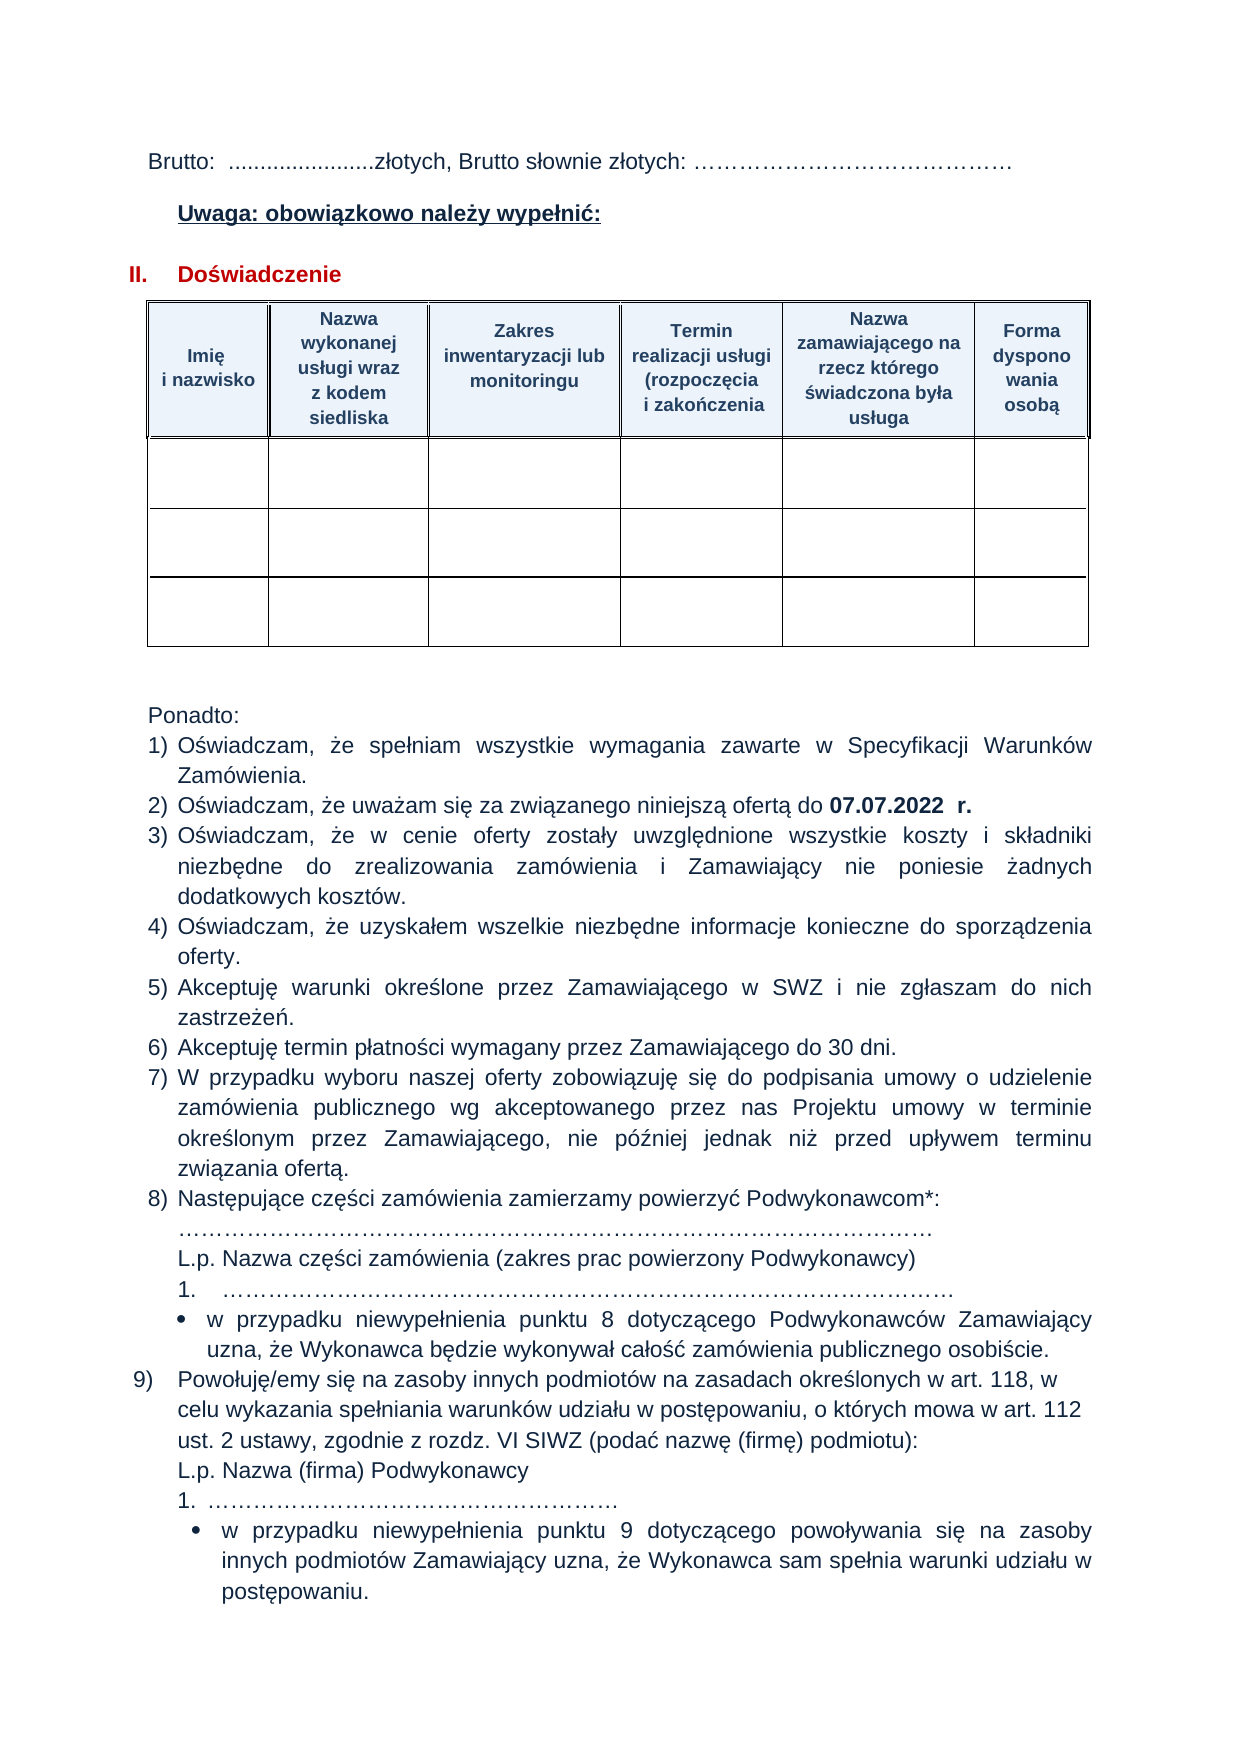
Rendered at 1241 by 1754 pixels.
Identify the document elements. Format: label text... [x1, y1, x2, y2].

list Doświadczenie [148, 261, 1093, 287]
table_cell [148, 508, 268, 576]
list Oświadczam, że uważam się za związanego niniejszą ofertą do 07.07.2022 r. [148, 792, 1093, 819]
list Oświadczam, że uzyskałem wszelkie niezbędne informacje konieczne do sporządzenia oferty. [148, 913, 1093, 970]
table_cell [148, 576, 268, 646]
list Następujące części zamówienia zamierzamy powierzyć Podwykonawcom*: [148, 1185, 1093, 1211]
list Powołuję/emy się na zasoby innych podmiotów na zasadach określonych w art. 118, w celu wykazania spełniania warunków udziału w postępowaniu, o których mowa w art. 112 ust. 2 ustawy, zgodnie z rozdz. VI SIWZ (podać nazwę (firmę) podmiotu): [133, 1366, 1093, 1453]
table_cell [429, 509, 620, 576]
list ……………………………………………………………………………………… [177, 1215, 1093, 1242]
list …………………………………………………………………………………… [177, 1276, 1093, 1302]
table_header Forma dysponowania osobą [975, 303, 1087, 436]
text Brutto: .......................złotych, Brutto słownie złotych: …………………………………… [148, 148, 1093, 174]
table_cell [783, 439, 974, 507]
table_cell [783, 509, 974, 576]
list w przypadku niewypełnienia punktu 9 dotyczącego powoływania się na zasoby innych podmiotów Zamawiający uzna, że Wykonawca sam spełnia warunki udziału w postępowaniu. [192, 1517, 1093, 1604]
table_cell [975, 436, 1088, 507]
list w przypadku niewypełnienia punktu 8 dotyczącego Podwykonawców Zamawiający uzna, że Wykonawca będzie wykonywał całość zamówienia publicznego osobiście. [177, 1306, 1093, 1362]
list Oświadczam, że spełniam wszystkie wymagania zawarte w Specyfikacji Warunków Zamówienia. [148, 732, 1093, 788]
table_cell [783, 578, 974, 646]
list Akceptuję termin płatności wymagany przez Zamawiającego do 30 dni. [148, 1034, 1093, 1060]
table_cell [269, 578, 428, 646]
table_header Zakres inwentaryzacji lub monitoringu [428, 303, 620, 436]
text Ponadto: [148, 702, 1093, 728]
list Akceptuję warunki określone przez Zamawiającego w SWZ i nie zgłaszam do nich zastrzeżeń. [148, 973, 1093, 1030]
text Uwaga: obowiązkowo należy wypełnić: [148, 200, 1093, 227]
list Oświadczam, że w cenie oferty zostały uwzględnione wszystkie koszty i składniki niezbędne do zrealizowania zamówienia i Zamawiający nie poniesie żadnych dodatkowych kosztów. [148, 822, 1093, 909]
table_header Imię i nazwisko [148, 301, 269, 436]
table_cell [148, 436, 268, 507]
table_header Nazwa zamawiającego na rzecz którego świadczona była usługa [783, 303, 974, 436]
table_cell [269, 439, 428, 507]
list W przypadku wyboru naszej oferty zobowiązuję się do podpisania umowy o udzielenie zamówienia publicznego wg akceptowanego przez nas Projektu umowy w terminie określonym przez Zamawiającego, nie później jednak niż przed upływem terminu związania ofertą. [148, 1064, 1093, 1181]
table_cell [269, 509, 428, 576]
list L.p. Nazwa części zamówienia (zakres prac powierzony Podwykonawcy) [177, 1245, 1093, 1272]
table_cell [975, 508, 1088, 576]
table_cell [621, 509, 782, 576]
table_cell [975, 576, 1088, 646]
table_cell [621, 439, 782, 507]
list ……………………………………………… [177, 1487, 1093, 1513]
table_header Termin realizacji usługi (rozpoczęcia i zakończenia [620, 303, 782, 436]
table_cell [429, 439, 620, 507]
table_header Nazwa wykonanej usługi wraz z kodem siedliska [269, 303, 428, 436]
table_cell [429, 578, 620, 646]
table_cell [621, 578, 782, 646]
list L.p. Nazwa (firma) Podwykonawcy [177, 1457, 1093, 1483]
